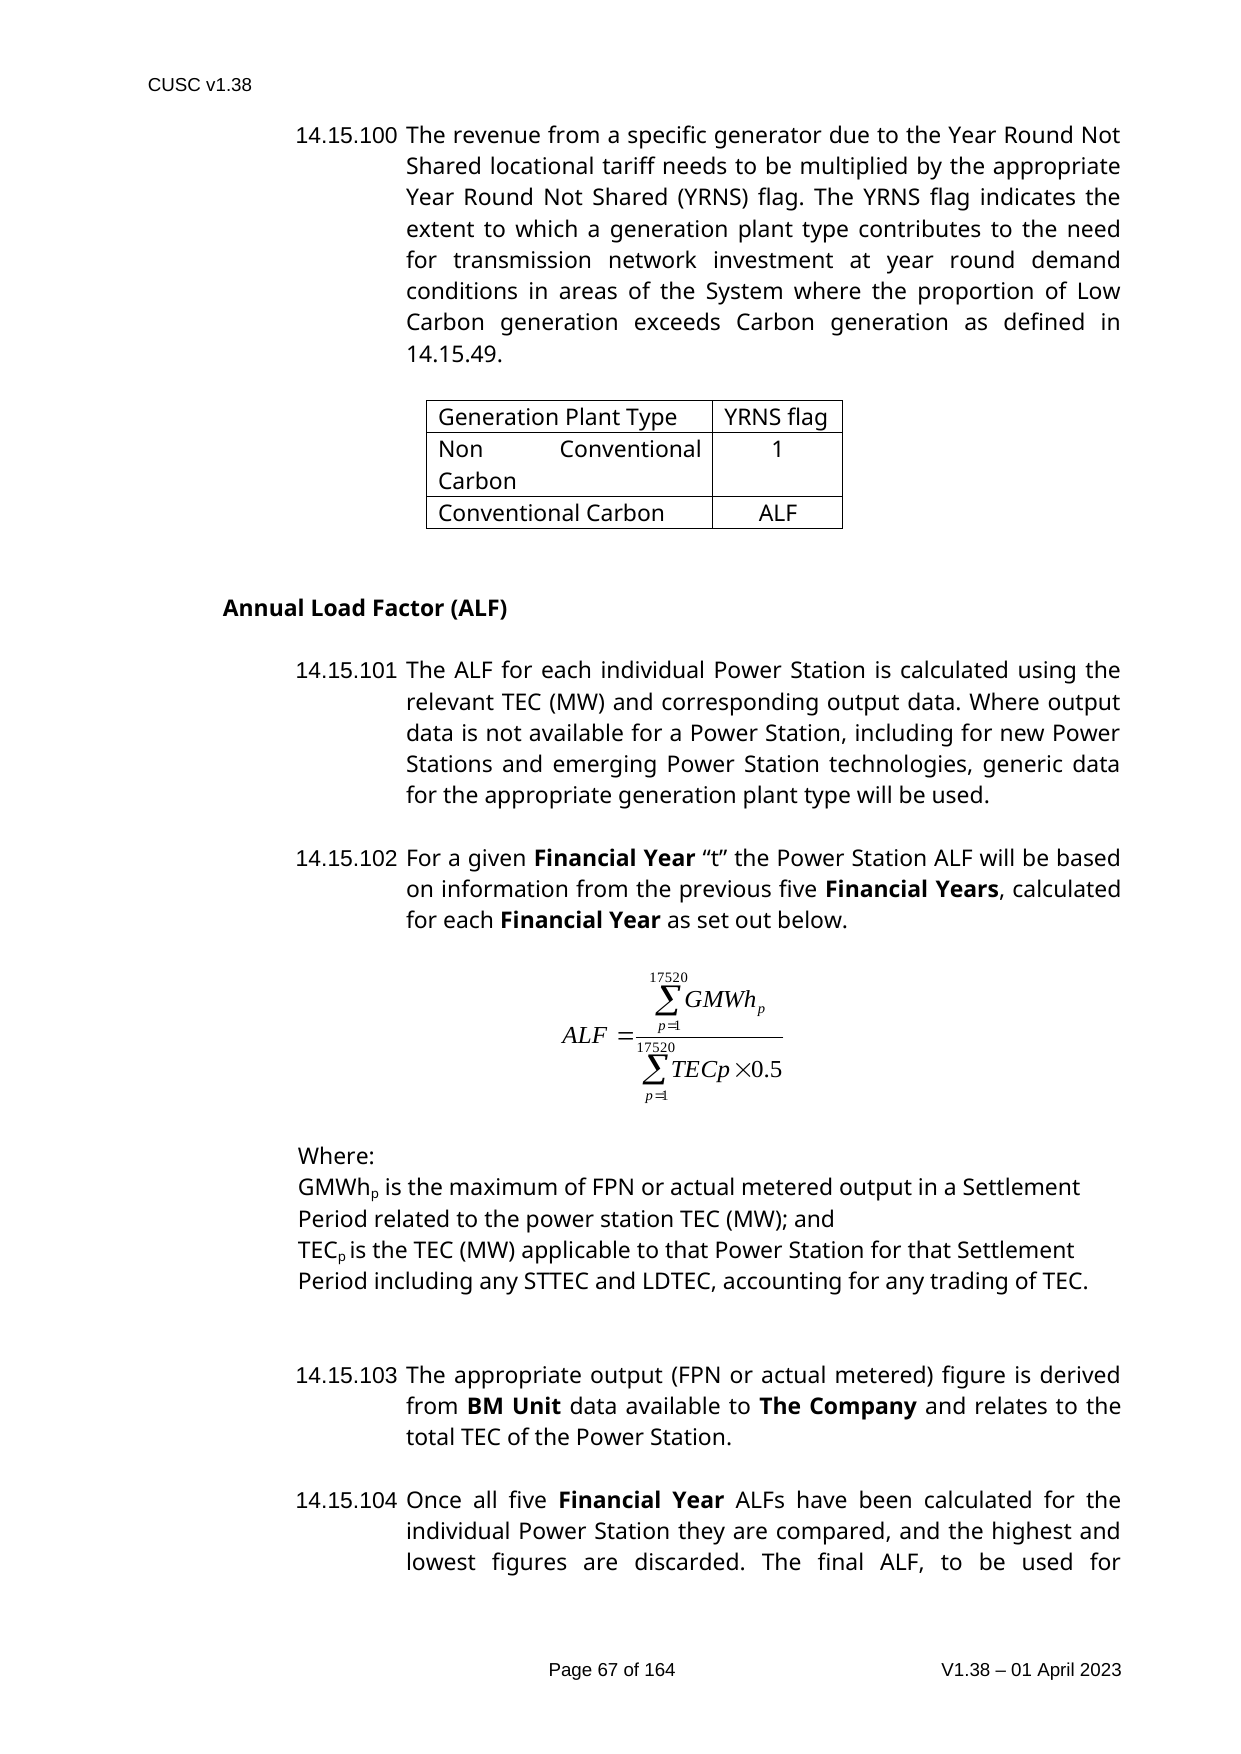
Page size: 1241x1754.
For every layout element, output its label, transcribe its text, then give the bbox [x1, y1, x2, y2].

text Where: [298, 1140, 1121, 1171]
text TECp is the TEC (MW) applicable to that Power Station for that Settlement Period including any STTEC and LDTEC, accounting for any trading of TEC. [298, 1234, 1121, 1296]
table_cell Non Conventional Carbon [427, 433, 712, 496]
list For a given Financial Year “t” the Power Station ALF will be based on information from the previous five Financial Years, calculated for each Financial Year as set out below. [295, 842, 1121, 935]
table_header YRNS flag [713, 401, 842, 432]
list The revenue from a specific generator due to the Year Round Not Shared locational tariff needs to be multiplied by the appropriate Year Round Not Shared (YRNS) flag. The YRNS flag indicates the extent to which a generation plant type contributes to the need for transmission network investment at year round demand conditions in areas of the System where the proportion of Low Carbon generation exceeds Carbon generation as defined in 14.15.49. [295, 119, 1121, 369]
list The appropriate output (FPN or actual metered) figure is derived from BM Unit data available to The Company and relates to the total TEC of the Power Station. [295, 1359, 1121, 1453]
text GMWhp is the maximum of FPN or actual metered output in a Settlement Period related to the power station TEC (MW); and [298, 1171, 1121, 1234]
list The ALF for each individual Power Station is calculated using the relevant TEC (MW) and corresponding output data. Where output data is not available for a Power Station, including for new Power Stations and emerging Power Station technologies, generic data for the appropriate generation plant type will be used. [295, 654, 1121, 810]
table_cell ALF [713, 497, 842, 528]
table_cell 1 [713, 433, 842, 496]
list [295, 1484, 1121, 1578]
table_cell Conventional Carbon [427, 497, 712, 528]
text Annual Load Factor (ALF) [223, 592, 1121, 623]
table_header Generation Plant Type [427, 401, 712, 432]
